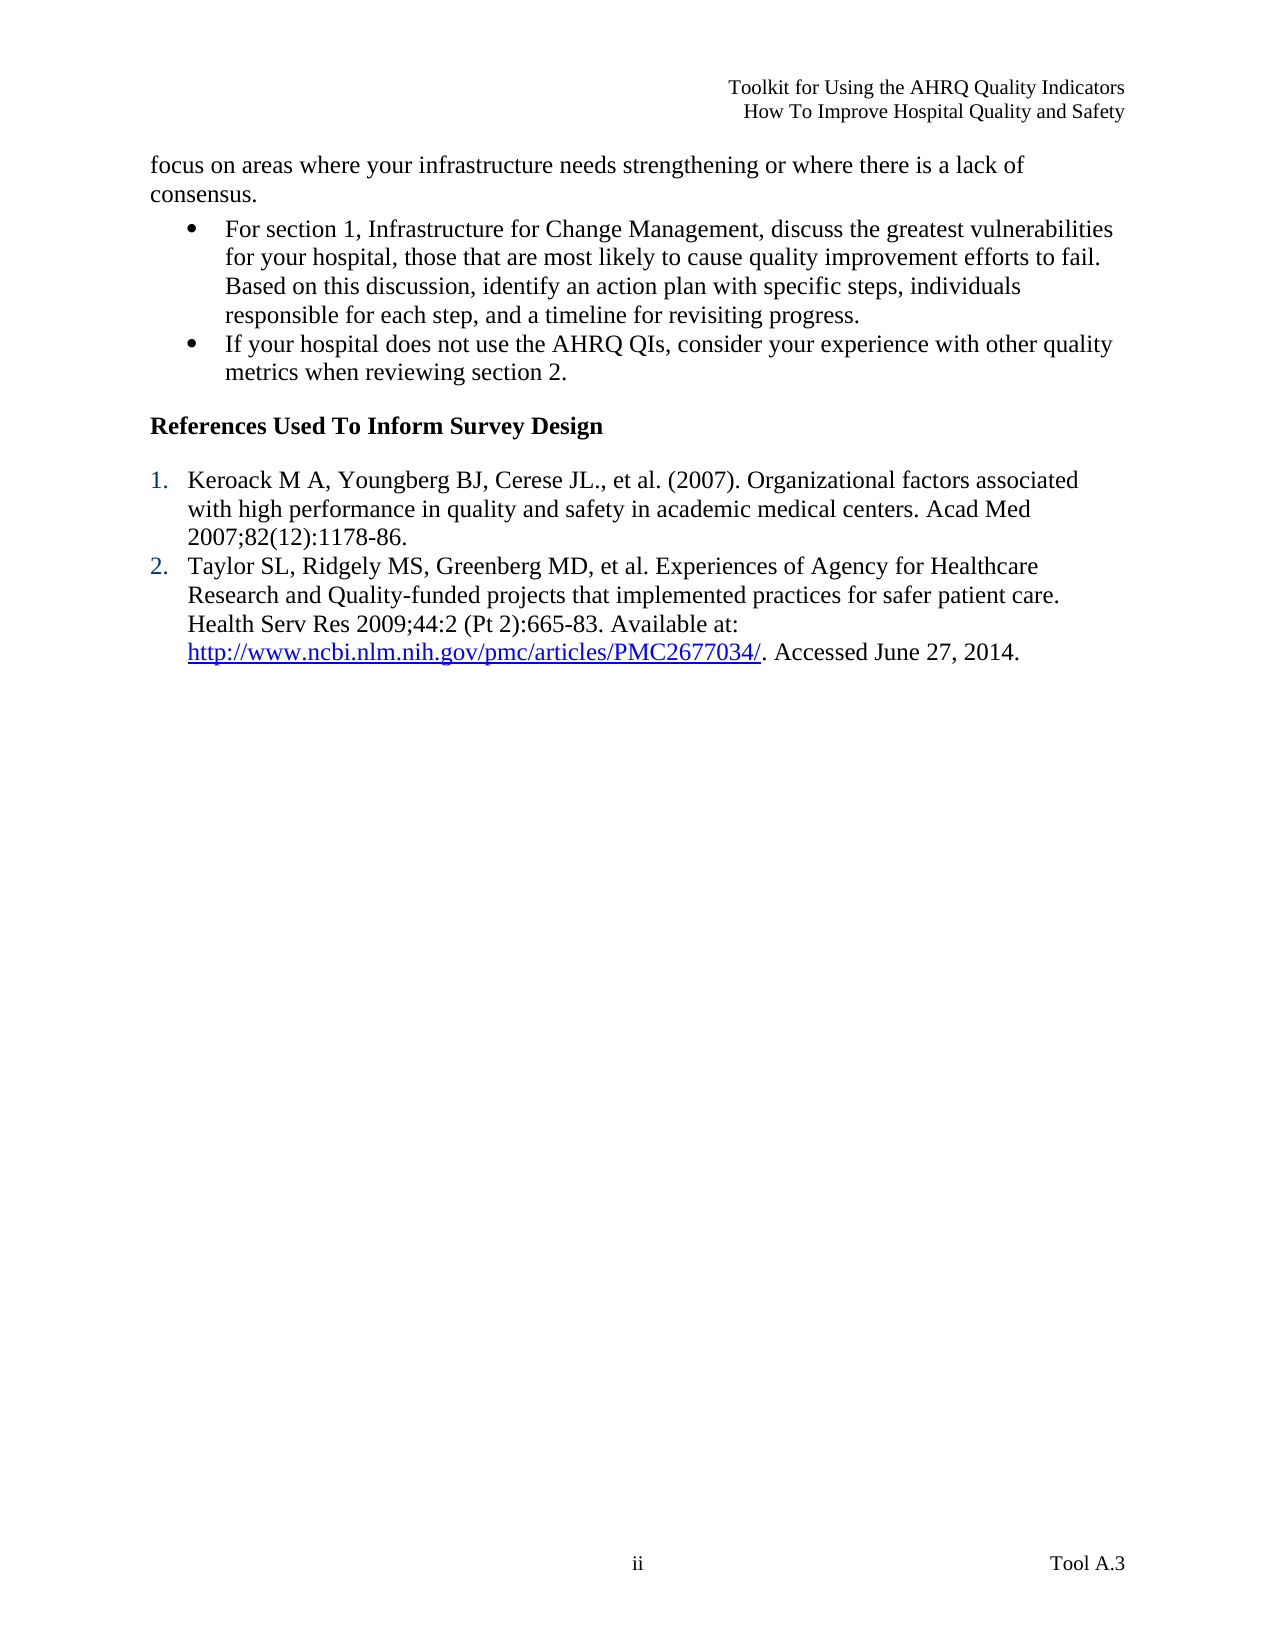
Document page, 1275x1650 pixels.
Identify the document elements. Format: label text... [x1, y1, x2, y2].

text Keroack M A, Youngberg BJ, Cerese JL., et al. (2007). Organizational factors associated with high performance in quality and safety in academic medical centers. Acad Med 2007;82(12):1178-86. [150, 465, 1125, 551]
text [150, 150, 1125, 207]
list If your hospital does not use the AHRQ QIs, consider your experience with other quality metrics when reviewing section 2. [187, 329, 1125, 386]
text References Used To Inform Survey Design [150, 411, 1125, 440]
text Taylor SL, Ridgely MS, Greenberg MD, et al. Experiences of Agency for Healthcare Research and Quality-funded projects that implemented practices for safer patient care. Health Serv Res 2009;44:2 (Pt 2):665-83. Available at: http://www.ncbi.nlm.nih.gov/pmc/articles/PMC2677034/. Accessed June 27, 2014. [150, 551, 1125, 666]
list For section 1, Infrastructure for Change Management, discuss the greatest vulnerabilities for your hospital, those that are most likely to cause quality improvement efforts to fail. Based on this discussion, identify an action plan with specific steps, individuals responsible for each step, and a timeline for revisiting progress. [187, 214, 1125, 329]
